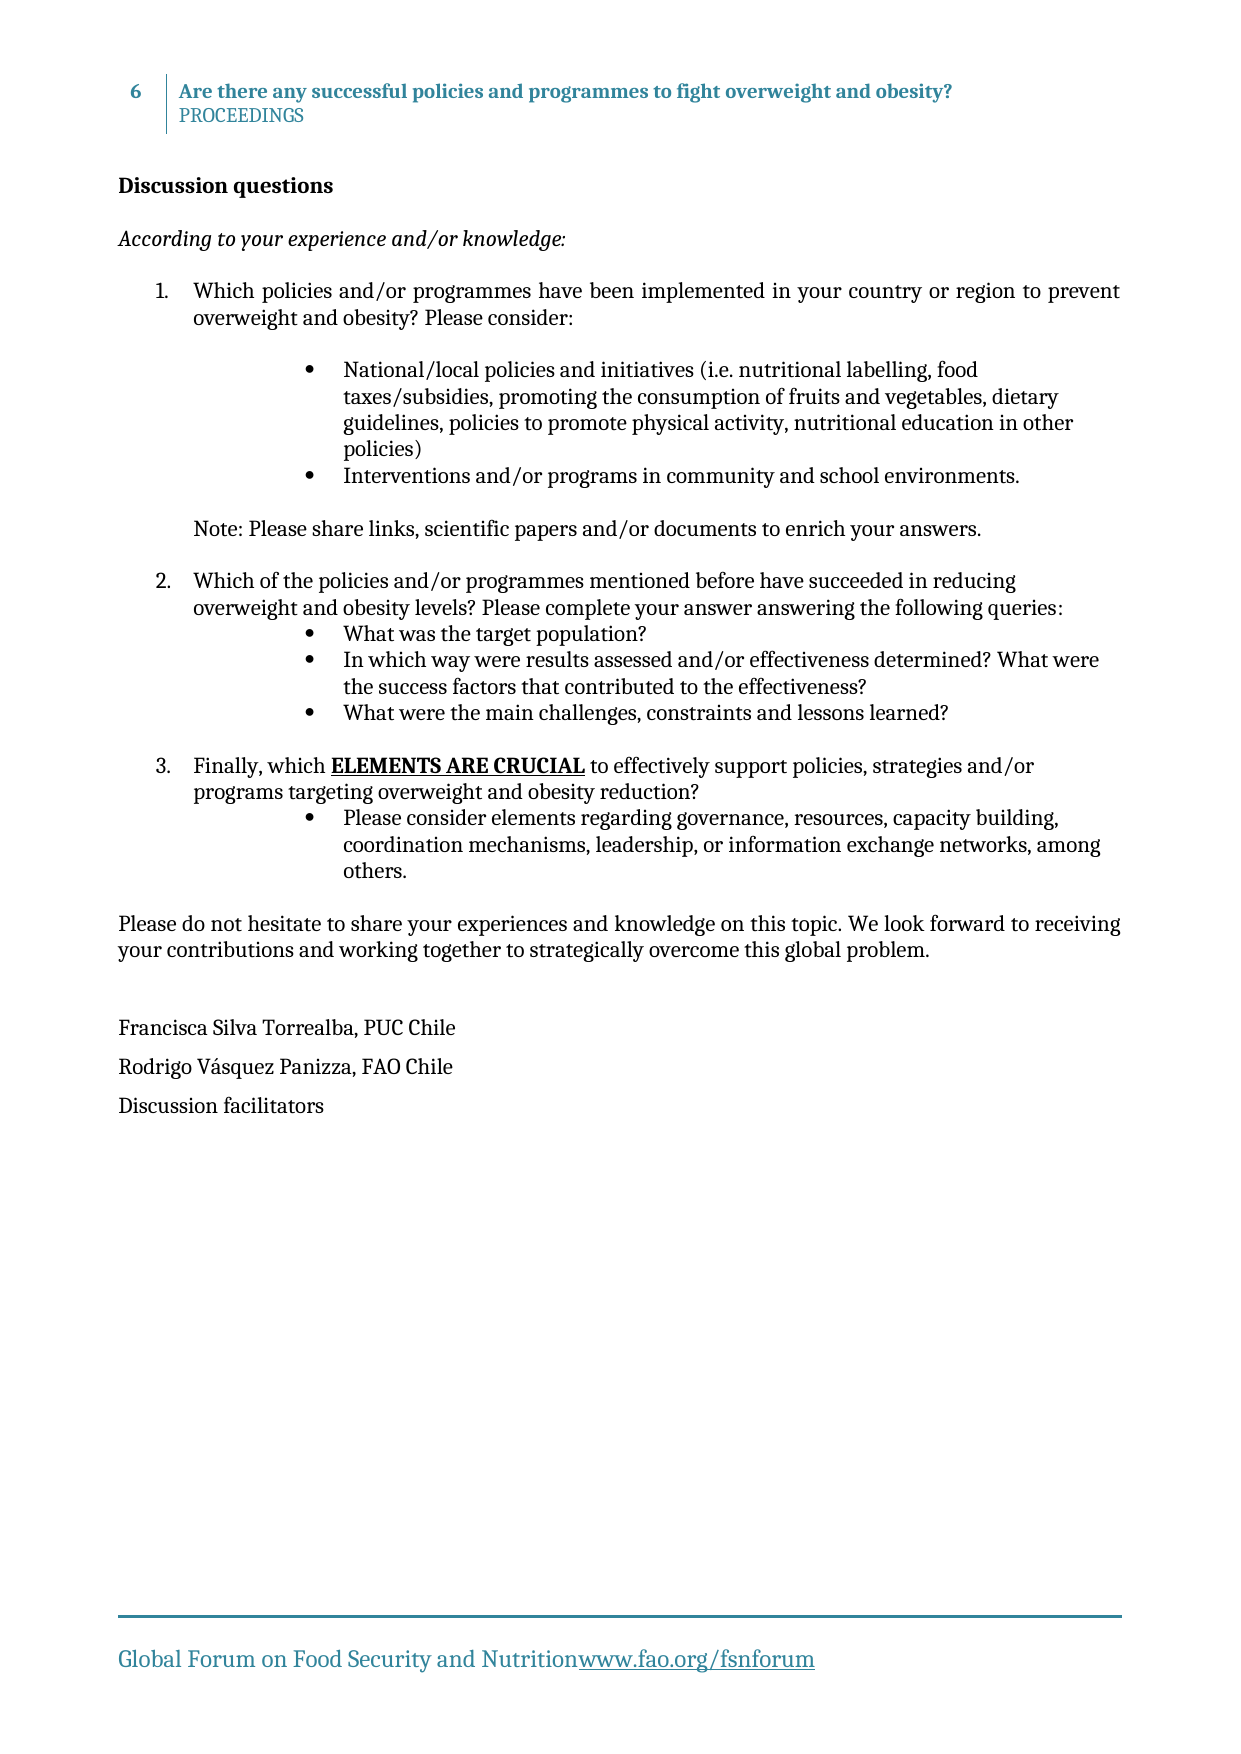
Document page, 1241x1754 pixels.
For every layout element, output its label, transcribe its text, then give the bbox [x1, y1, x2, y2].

text Discussion questions [118, 173, 1122, 199]
list Which of the policies and/or programmes mentioned before have succeeded in reducing overweight and obesity levels? Please complete your answer answering the following queries: [156, 568, 1122, 621]
list Finally, which ELEMENTS ARE CRUCIAL to effectively support policies, strategies and/or programs targeting overweight and obesity reduction? [156, 752, 1122, 805]
text According to your experience and/or knowledge: [118, 225, 1122, 252]
list What were the main challenges, constraints and lessons learned? [306, 700, 1122, 726]
list National/local policies and initiatives (i.e. nutritional labelling, food taxes/subsidies, promoting the consumption of fruits and vegetables, dietary guidelines, policies to promote physical activity, nutritional education in other policies) [306, 357, 1122, 463]
text Rodrigo Vásquez Panizza, FAO Chile [118, 1053, 1122, 1080]
text Please do not hesitate to share your experiences and knowledge on this topic. We look forward to receiving your contributions and working together to strategically overcome this global problem. [118, 911, 1122, 963]
text Note: Please share links, scientific papers and/or documents to enrich your answers. [193, 515, 1122, 542]
list What was the target population? [306, 621, 1122, 647]
list Interventions and/or programs in community and school environments. [306, 463, 1122, 489]
text Francisca Silva Torrealba, PUC Chile [118, 1015, 1122, 1041]
text Discussion facilitators [118, 1092, 1122, 1119]
list Please consider elements regarding governance, resources, capacity building, coordination mechanisms, leadership, or information exchange networks, among others. [306, 805, 1122, 884]
list Which policies and/or programmes have been implemented in your country or region to prevent overweight and obesity? Please consider: [156, 278, 1122, 331]
list In which way were results assessed and/or effectiveness determined? What were the success factors that contributed to the effectiveness? [306, 647, 1122, 700]
